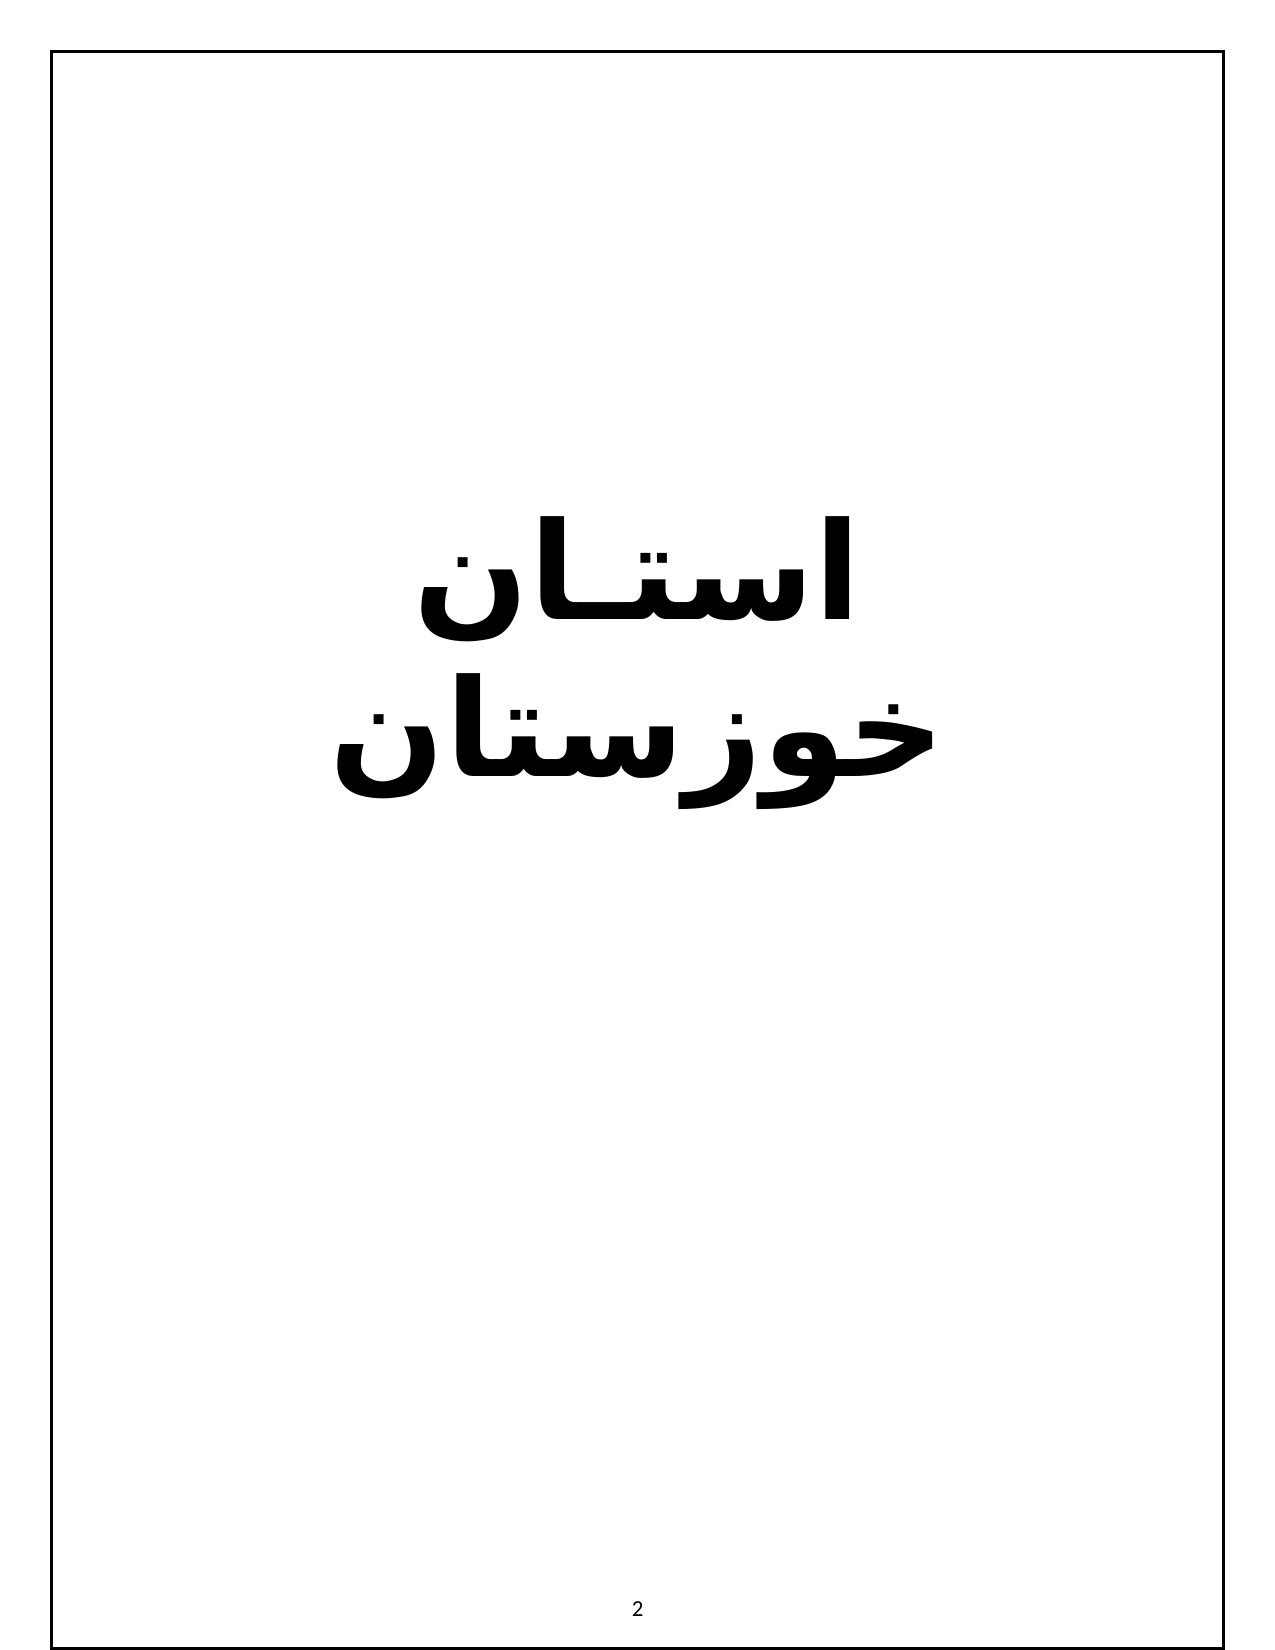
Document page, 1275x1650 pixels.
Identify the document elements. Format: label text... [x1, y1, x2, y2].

text استـان خوزستان [150, 493, 1125, 809]
